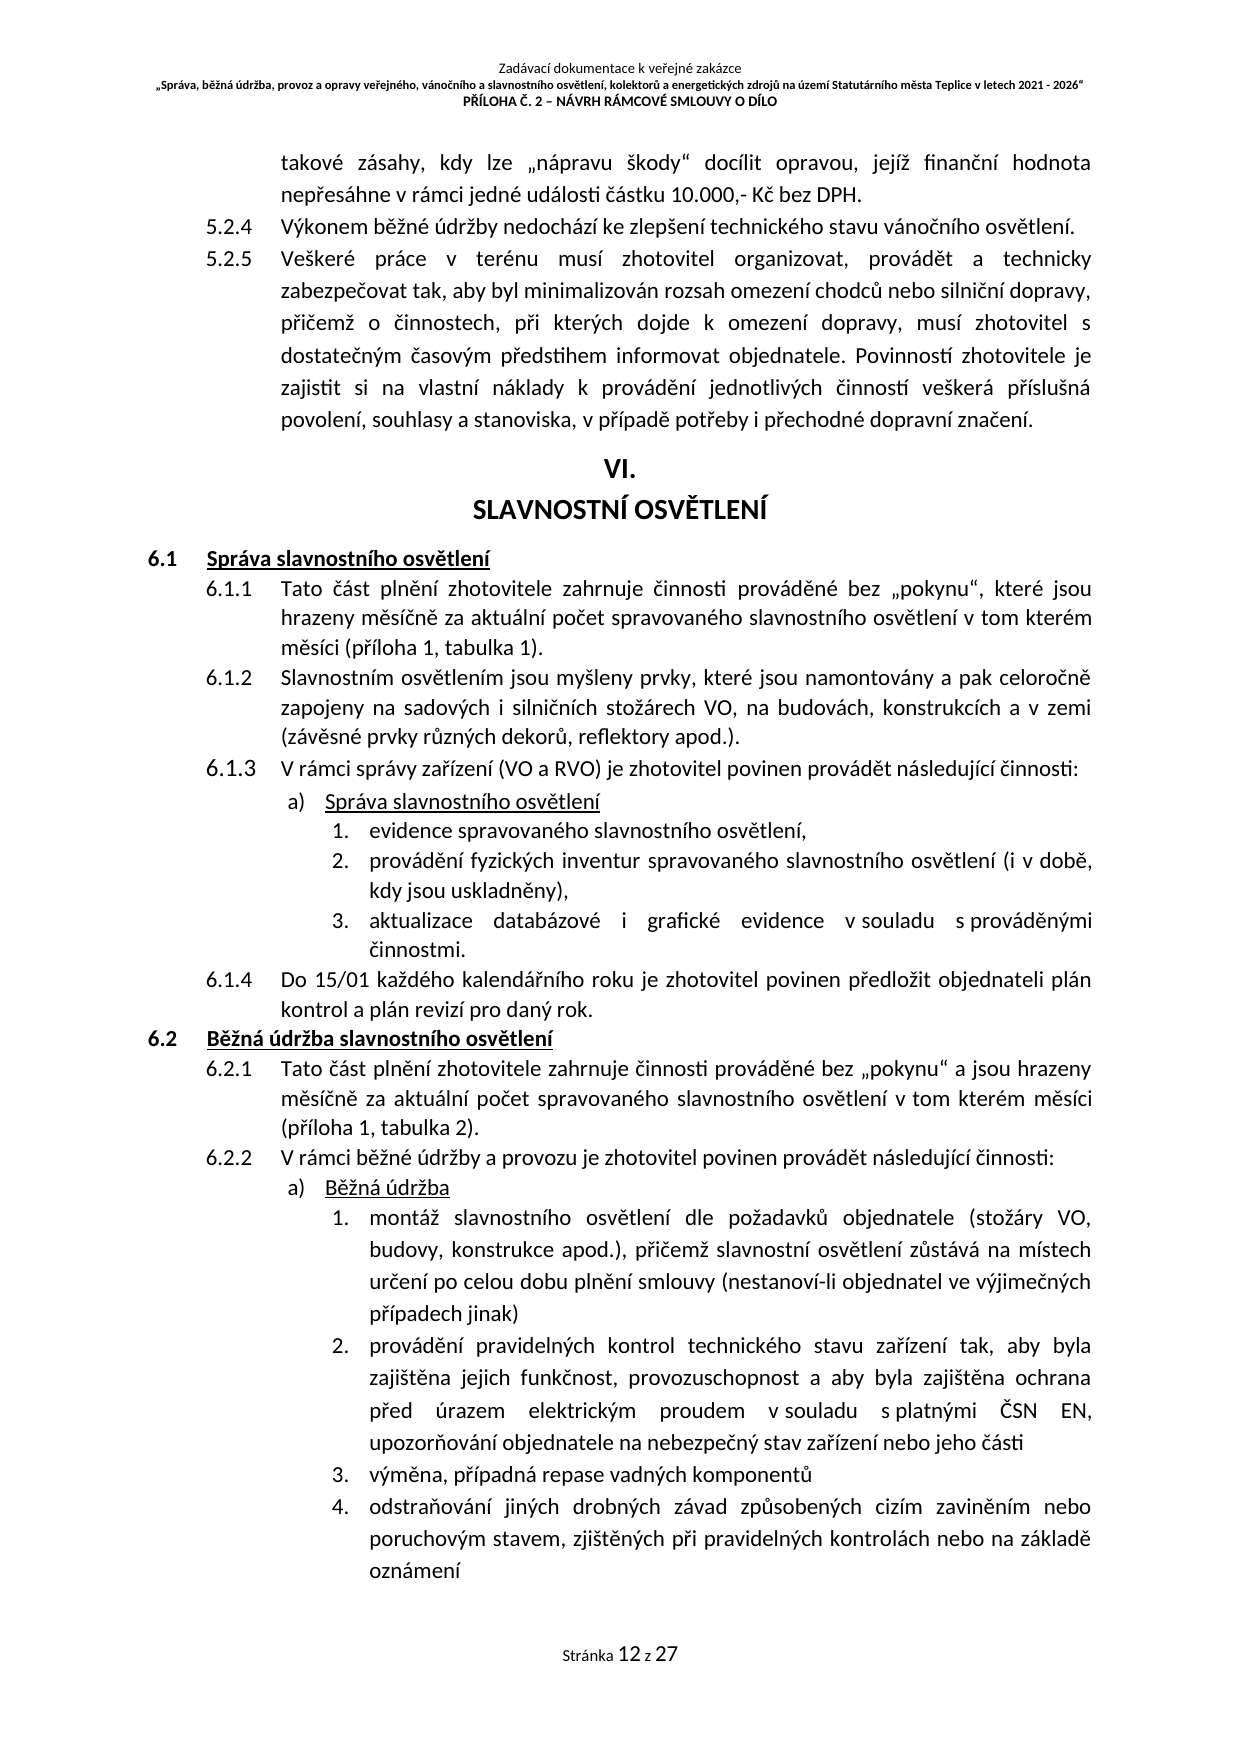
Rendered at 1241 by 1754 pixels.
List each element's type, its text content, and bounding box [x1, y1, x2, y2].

list montáž slavnostního osvětlení dle požadavků objednatele (stožáry VO, budovy, konstrukce apod.), přičemž slavnostní osvětlení zůstává na místech určení po celou dobu plnění smlouvy (nestanoví-li objednatel ve výjimečných případech jinak) [332, 1203, 1093, 1327]
list Správa slavnostního osvětlení [148, 544, 1093, 572]
list provádění pravidelných kontrol technického stavu zařízení tak, aby byla zajištěna jejich funkčnost, provozuschopnost a aby byla zajištěna ochrana před úrazem elektrickým proudem v souladu s platnými ČSN EN, upozorňování objednatele na nebezpečný stav zařízení nebo jeho části [332, 1331, 1093, 1456]
list Výkonem běžné údržby nedochází ke zlepšení technického stavu vánočního osvětlení. [206, 212, 1093, 240]
list odstraňování jiných drobných závad způsobených cizím zaviněním nebo poruchovým stavem, zjištěných při pravidelných kontrolách nebo na základě oznámení [332, 1492, 1093, 1585]
list Tato část plnění zhotovitele zahrnuje činnosti prováděné bez „pokynu“ a jsou hrazeny měsíčně za aktuální počet spravovaného slavnostního osvětlení v tom kterém měsíci (příloha 1, tabulka 2). [206, 1054, 1093, 1142]
list Do 15/01 každého kalendářního roku je zhotovitel povinen předložit objednateli plán kontrol a plán revizí pro daný rok. [206, 965, 1093, 1023]
list V rámci běžné údržby a provozu je zhotovitel povinen provádět následující činnosti: [206, 1143, 1093, 1171]
text VI. [148, 450, 1093, 485]
list provádění fyzických inventur spravovaného slavnostního osvětlení (i v době, kdy jsou uskladněny), [332, 846, 1093, 904]
list Slavnostním osvětlením jsou myšleny prvky, které jsou namontovány a pak celoročně zapojeny na sadových i silničních stožárech VO, na budovách, konstrukcích a v zemi (závěsné prvky různých dekorů, reflektory apod.). [206, 663, 1093, 750]
list Tato část plnění zhotovitele zahrnuje činnosti prováděné bez „pokynu“, které jsou hrazeny měsíčně za aktuální počet spravovaného slavnostního osvětlení v tom kterém měsíci (příloha 1, tabulka 1). [206, 574, 1093, 661]
text SLAVNOSTNÍ OSVĚTLENÍ [148, 491, 1093, 526]
list Běžná údržba [287, 1173, 1093, 1201]
list Běžná údržba slavnostního osvětlení [148, 1024, 1093, 1052]
list Správa slavnostního osvětlení [287, 787, 1093, 815]
list Veškeré práce v terénu musí zhotovitel organizovat, provádět a technicky zabezpečovat tak, aby byl minimalizován rozsah omezení chodců nebo silniční dopravy, přičemž o činnostech, při kterých dojde k omezení dopravy, musí zhotovitel s dostatečným časovým předstihem informovat objednatele. Povinností zhotovitele je zajistit si na vlastní náklady k provádění jednotlivých činností veškerá příslušná povolení, souhlasy a stanoviska, v případě potřeby i přechodné dopravní značení. [206, 244, 1093, 433]
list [206, 148, 1093, 208]
list aktualizace databázové i grafické evidence v souladu s prováděnými činnostmi. [332, 906, 1093, 963]
list výměna, případná repase vadných komponentů [332, 1460, 1093, 1488]
list evidence spravovaného slavnostního osvětlení, [332, 817, 1093, 845]
list V rámci správy zařízení (VO a RVO) je zhotovitel povinen provádět následující činnosti: [206, 752, 1093, 782]
